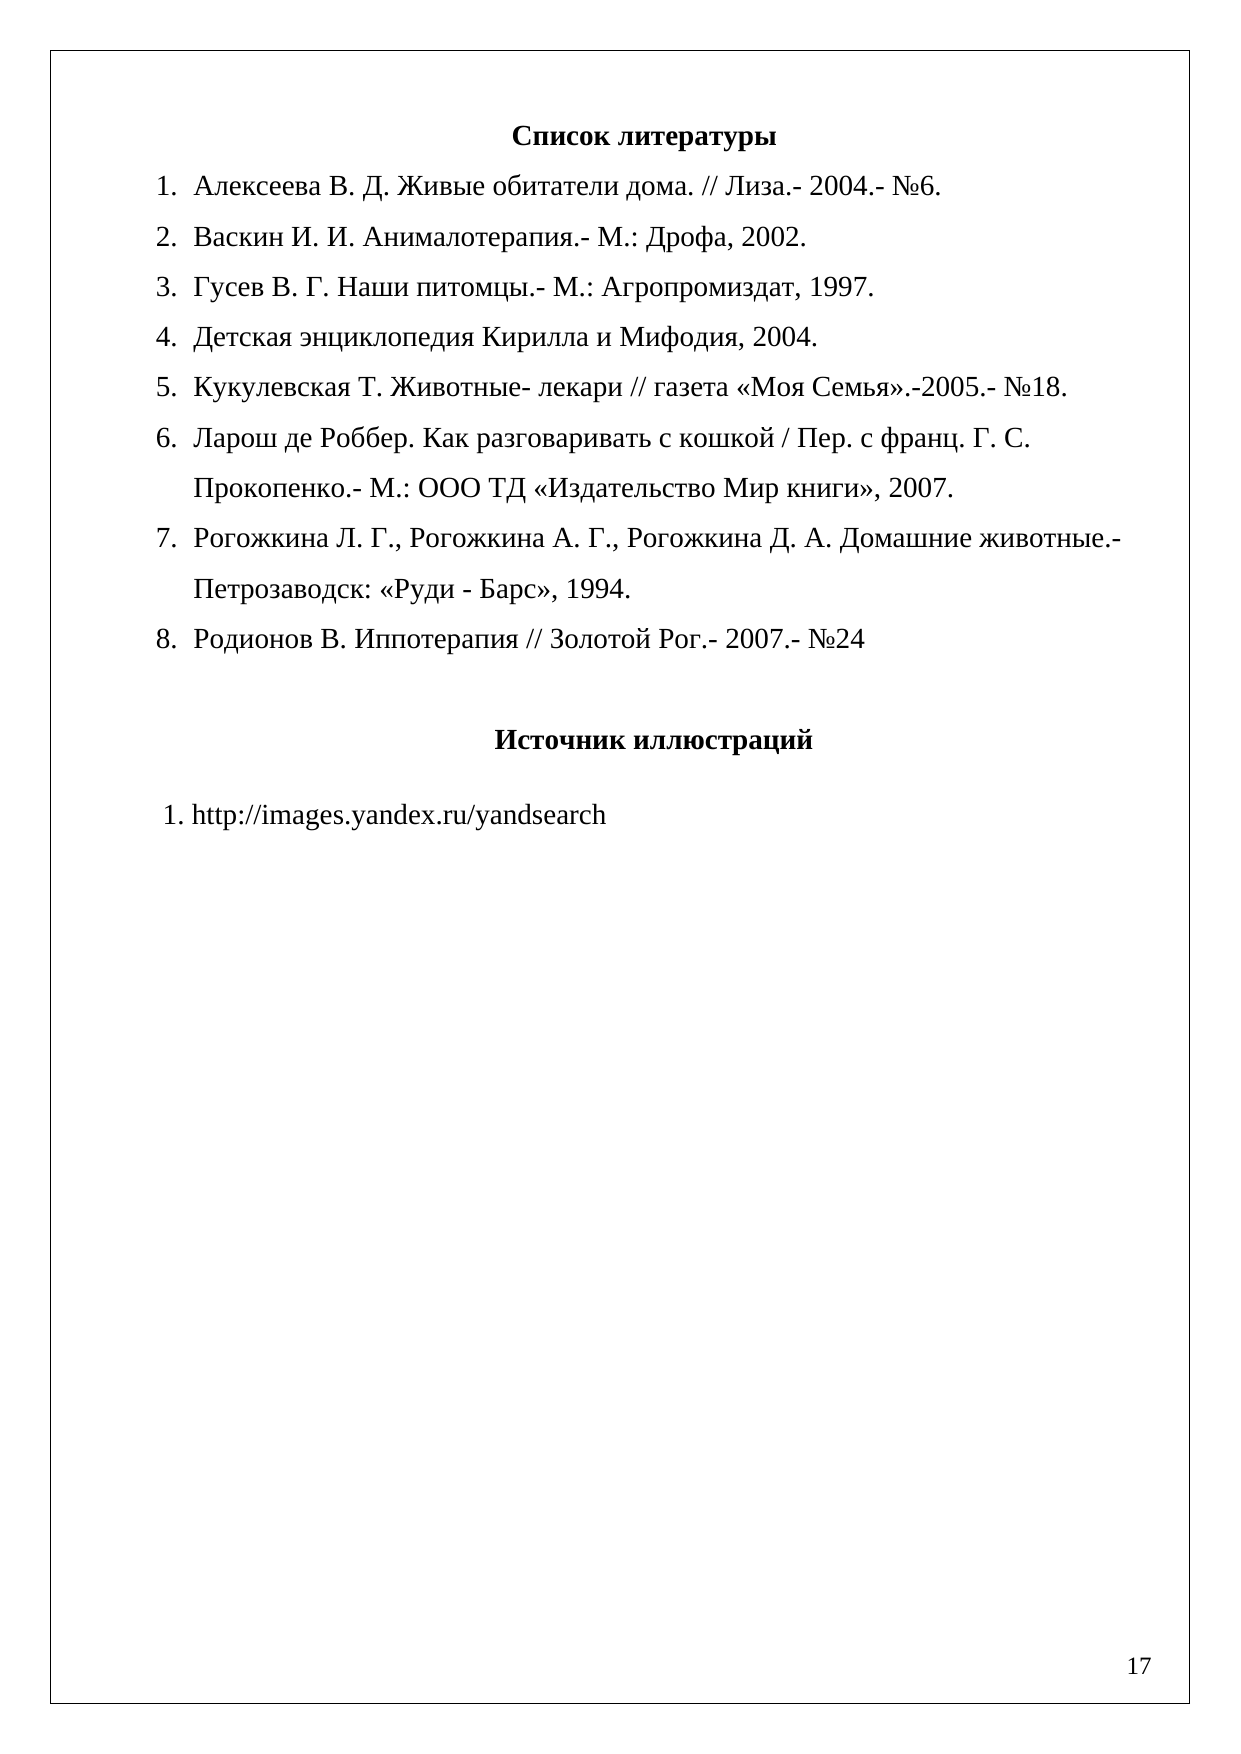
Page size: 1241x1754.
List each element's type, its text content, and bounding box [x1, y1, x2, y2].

list Детская энциклопедия Кирилла и Мифодия, 2004. [156, 319, 1152, 353]
list Кукулевская Т. Животные- лекари // газета «Моя Семья».-2005.- №18. [156, 369, 1152, 403]
list Родионов В. Иппотерапия // Золотой Рог.- 2007.- №24 [156, 621, 1114, 655]
list Алексеева В. Д. Живые обитатели дома. // Лиза.- 2004.- №6. [156, 168, 1133, 202]
list Рогожкина Л. Г., Рогожкина А. Г., Рогожкина Д. А. Домашние животные.- Петрозаводск: «Руди - Барс», 1994. [156, 521, 1133, 604]
list Гусев В. Г. Наши питомцы.- М.: Агропромиздат, 1997. [156, 269, 1152, 302]
text Список литературы [81, 118, 1152, 152]
list Васкин И. И. Анималотерапия.- М.: Дрофа, 2002. [156, 219, 1152, 252]
text Источник иллюстраций [193, 722, 1114, 755]
subtitle 1. http://images.yandex.ru/yandsearch [118, 797, 1152, 831]
list Ларош де Роббер. Как разговаривать с кошкой / Пер. с франц. Г. С. Прокопенко.- М.: ООО ТД «Издательство Мир книги», 2007. [156, 420, 1133, 504]
